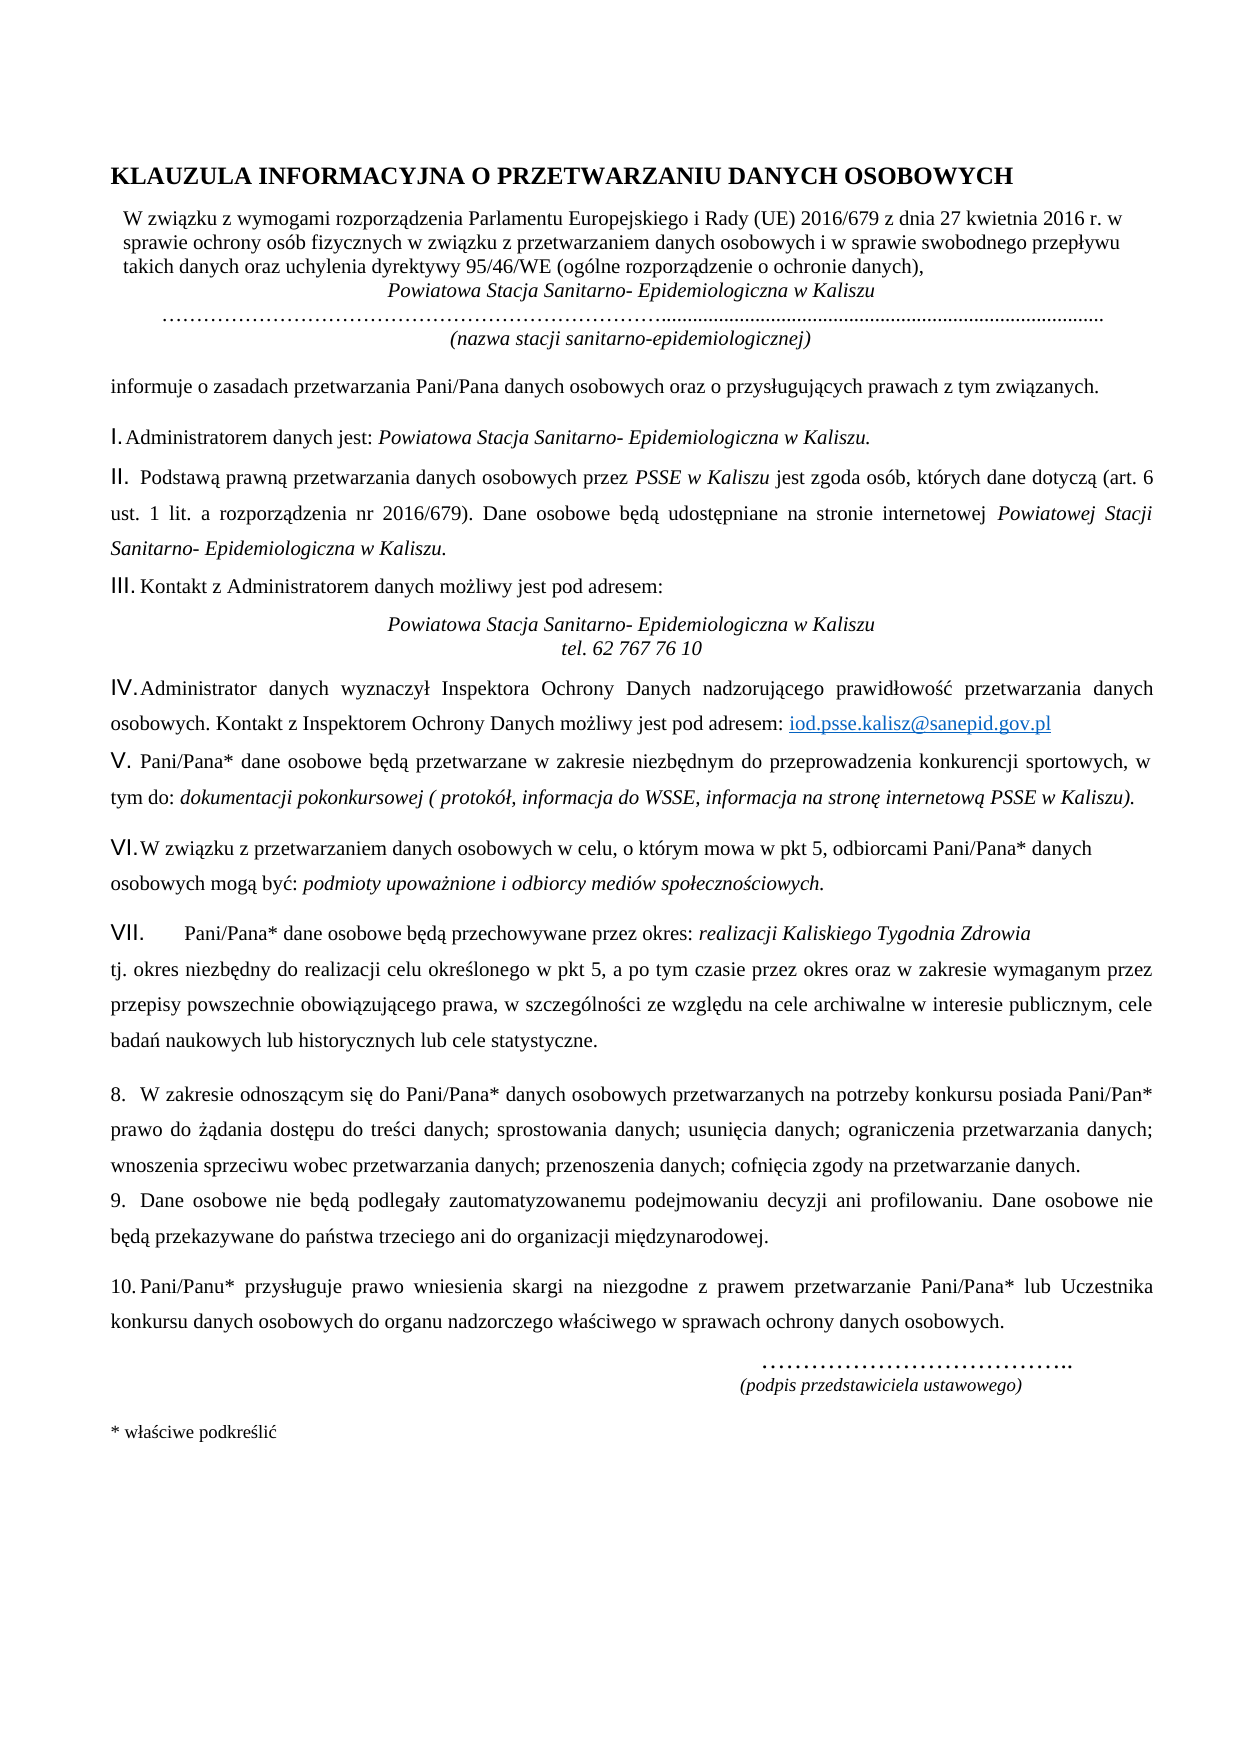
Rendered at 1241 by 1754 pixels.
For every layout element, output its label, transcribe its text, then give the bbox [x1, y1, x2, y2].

list W zakresie odnoszącym się do Pani/Pana* danych osobowych przetwarzanych na potrzeby konkursu posiada Pani/Pan* prawo do żądania dostępu do treści danych; sprostowania danych; usunięcia danych; ograniczenia przetwarzania danych; wnoszenia sprzeciwu wobec przetwarzania danych; przenoszenia danych; cofnięcia zgody na przetwarzanie danych. [110, 1082, 1154, 1177]
list Podstawą prawną przetwarzania danych osobowych przez PSSE w Kaliszu jest zgoda osób, których dane dotyczą (art. 6 ust. 1 lit. a rozporządzenia nr 2016/679). Dane osobowe będą udostępniane na stronie internetowej Powiatowej Stacji Sanitarno- Epidemiologiczna w Kaliszu. [110, 463, 1154, 560]
text tj. okres niezbędny do realizacji celu określonego w pkt 5, a po tym czasie przez okres oraz w zakresie wymaganym przez przepisy powszechnie obowiązującego prawa, w szczególności ze względu na cele archiwalne w interesie publicznym, cele badań naukowych lub historycznych lub cele statystyczne. [110, 957, 1154, 1052]
list Pani/Pana* dane osobowe będą przechowywane przez okres: realizacji Kaliskiego Tygodnia Zdrowia [110, 919, 1154, 945]
text KLAUZULA INFORMACYJNA O PRZETWARZANIU DANYCH OSOBOWYCH [110, 161, 1150, 190]
list Dane osobowe nie będą podlegały zautomatyzowanemu podejmowaniu decyzji ani profilowaniu. Dane osobowe nie będą przekazywane do państwa trzeciego ani do organizacji międzynarodowej. [110, 1188, 1154, 1248]
text * właściwe podkreślić [110, 1421, 1154, 1442]
list Pani/Pana* dane osobowe będą przetwarzane w zakresie niezbędnym do przeprowadzenia konkurencji sportowych, w tym do: dokumentacji pokonkursowej ( protokół, informacja do WSSE, informacja na stronę internetową PSSE w Kaliszu). [110, 747, 1152, 809]
text tel. 62 767 76 10 [110, 636, 1154, 660]
list W związku z przetwarzaniem danych osobowych w celu, o którym mowa w pkt 5, odbiorcami Pani/Pana* danych osobowych mogą być: podmioty upoważnione i odbiorcy mediów społecznościowych. [110, 834, 1154, 895]
list Kontakt z Administratorem danych możliwy jest pod adresem: [110, 572, 1154, 599]
text (nazwa stacji sanitarno-epidemiologicznej) [110, 326, 1152, 350]
text (podpis przedstawiciela ustawowego) [700, 1374, 1154, 1395]
list Pani/Panu* przysługuje prawo wniesienia skargi na niezgodne z prawem przetwarzanie Pani/Pana* lub Uczestnika konkursu danych osobowych do organu nadzorczego właściwego w sprawach ochrony danych osobowych. [110, 1273, 1154, 1333]
text informuje o zasadach przetwarzania Pani/Pana danych osobowych oraz o przysługujących prawach z tym związanych. [110, 374, 1154, 398]
text Powiatowa Stacja Sanitarno- Epidemiologiczna w Kaliszu [110, 278, 1154, 302]
text W związku z wymogami rozporządzenia Parlamentu Europejskiego i Rady (UE) 2016/679 z dnia 27 kwietnia 2016 r. w sprawie ochrony osób fizycznych w związku z przetwarzaniem danych osobowych i w sprawie swobodnego przepływu takich danych oraz uchylenia dyrektywy 95/46/WE (ogólne rozporządzenie o ochronie danych), [123, 207, 1152, 278]
text ……………………………….. [717, 1345, 1154, 1373]
text Powiatowa Stacja Sanitarno- Epidemiologiczna w Kaliszu [110, 612, 1154, 636]
list Administrator danych wyznaczył Inspektora Ochrony Danych nadzorującego prawidłowość przetwarzania danych osobowych. Kontakt z Inspektorem Ochrony Danych możliwy jest pod adresem: iod.psse.kalisz@sanepid.gov.pl [110, 674, 1154, 735]
text ………………………………………………………………..................................................................................... [110, 302, 1154, 326]
list Administratorem danych jest: Powiatowa Stacja Sanitarno- Epidemiologiczna w Kaliszu. [110, 423, 1154, 449]
